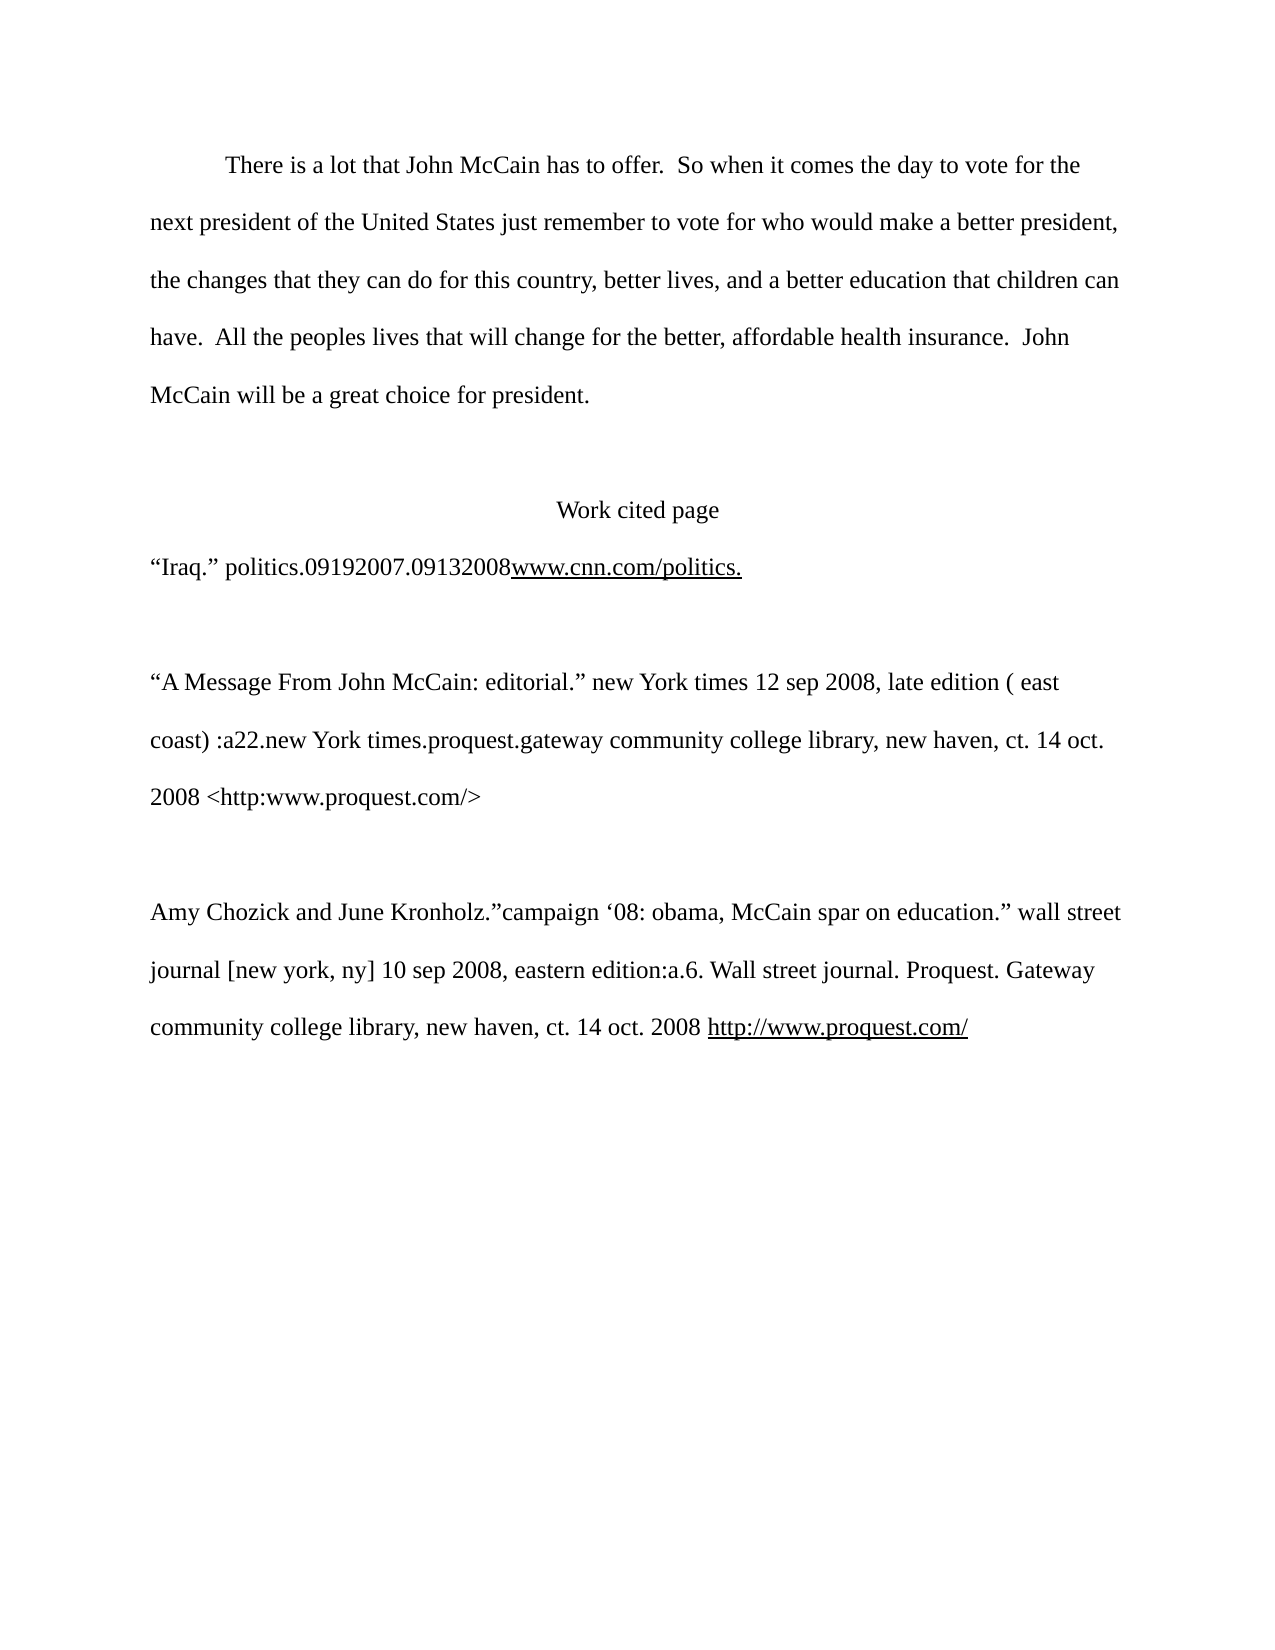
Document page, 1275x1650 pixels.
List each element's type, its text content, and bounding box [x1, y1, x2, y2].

text Amy Chozick and June Kronholz.”campaign ‘08: obama, McCain spar on education.” wall street journal [new york, ny] 10 sep 2008, eastern edition:a.6. Wall street journal. Proquest. Gateway community college library, new haven, ct. 14 oct. 2008 http://www.proquest.com/ [150, 897, 1125, 1041]
text There is a lot that John McCain has to offer. So when it comes the day to vote for the next president of the United States just remember to vote for who would make a better president, the changes that they can do for this country, better lives, and a better education that children can have. All the peoples lives that will change for the better, affordable health insurance. John McCain will be a great choice for president. [150, 150, 1125, 409]
text “A Message From John McCain: editorial.” new York times 12 sep 2008, late edition ( east coast) :a22.new York times.proquest.gateway community college library, new haven, ct. 14 oct. 2008 <http:www.proquest.com/> [150, 667, 1125, 811]
text Work cited page [150, 495, 1125, 524]
text “Iraq.” politics.09192007.09132008www.cnn.com/politics. [150, 552, 1125, 581]
